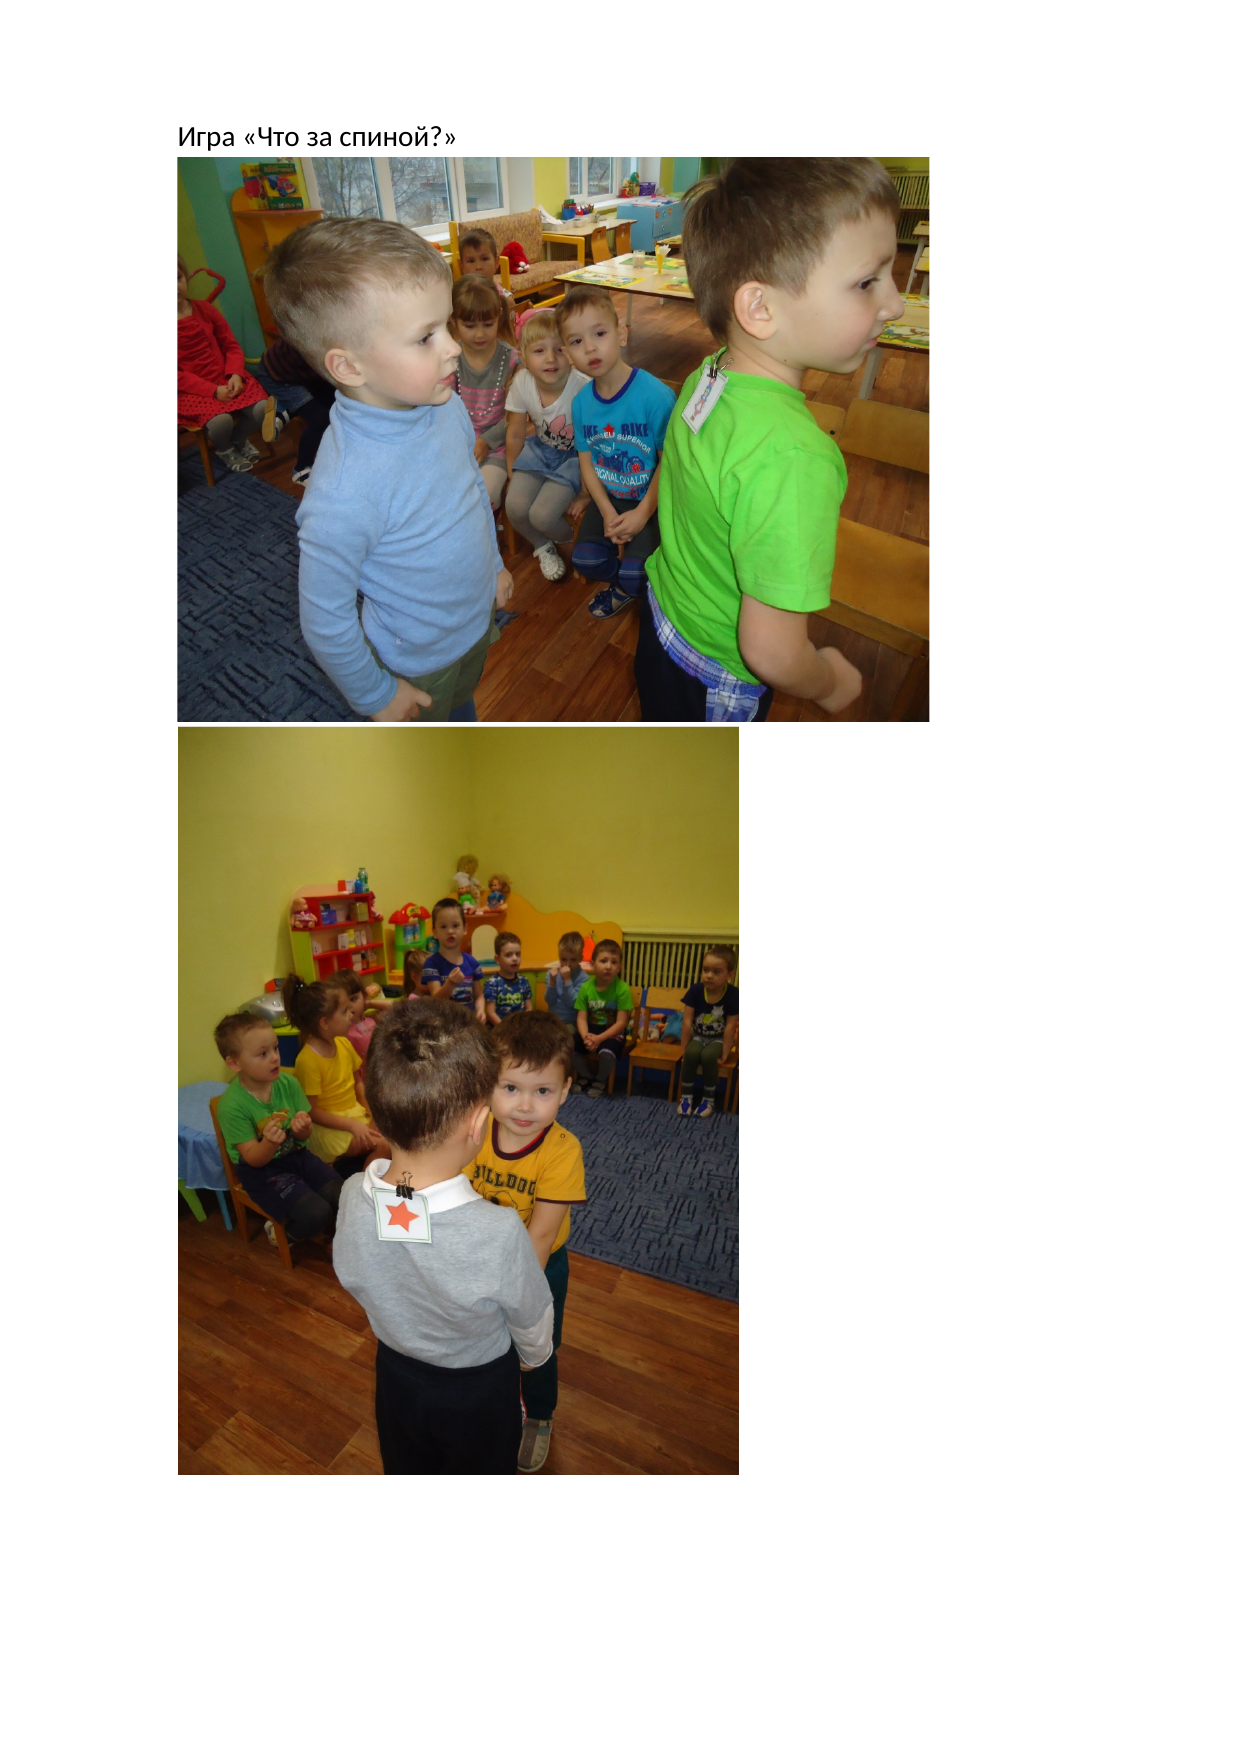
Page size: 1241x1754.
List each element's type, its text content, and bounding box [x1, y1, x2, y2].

picture [178, 727, 739, 1474]
picture [177, 157, 930, 722]
